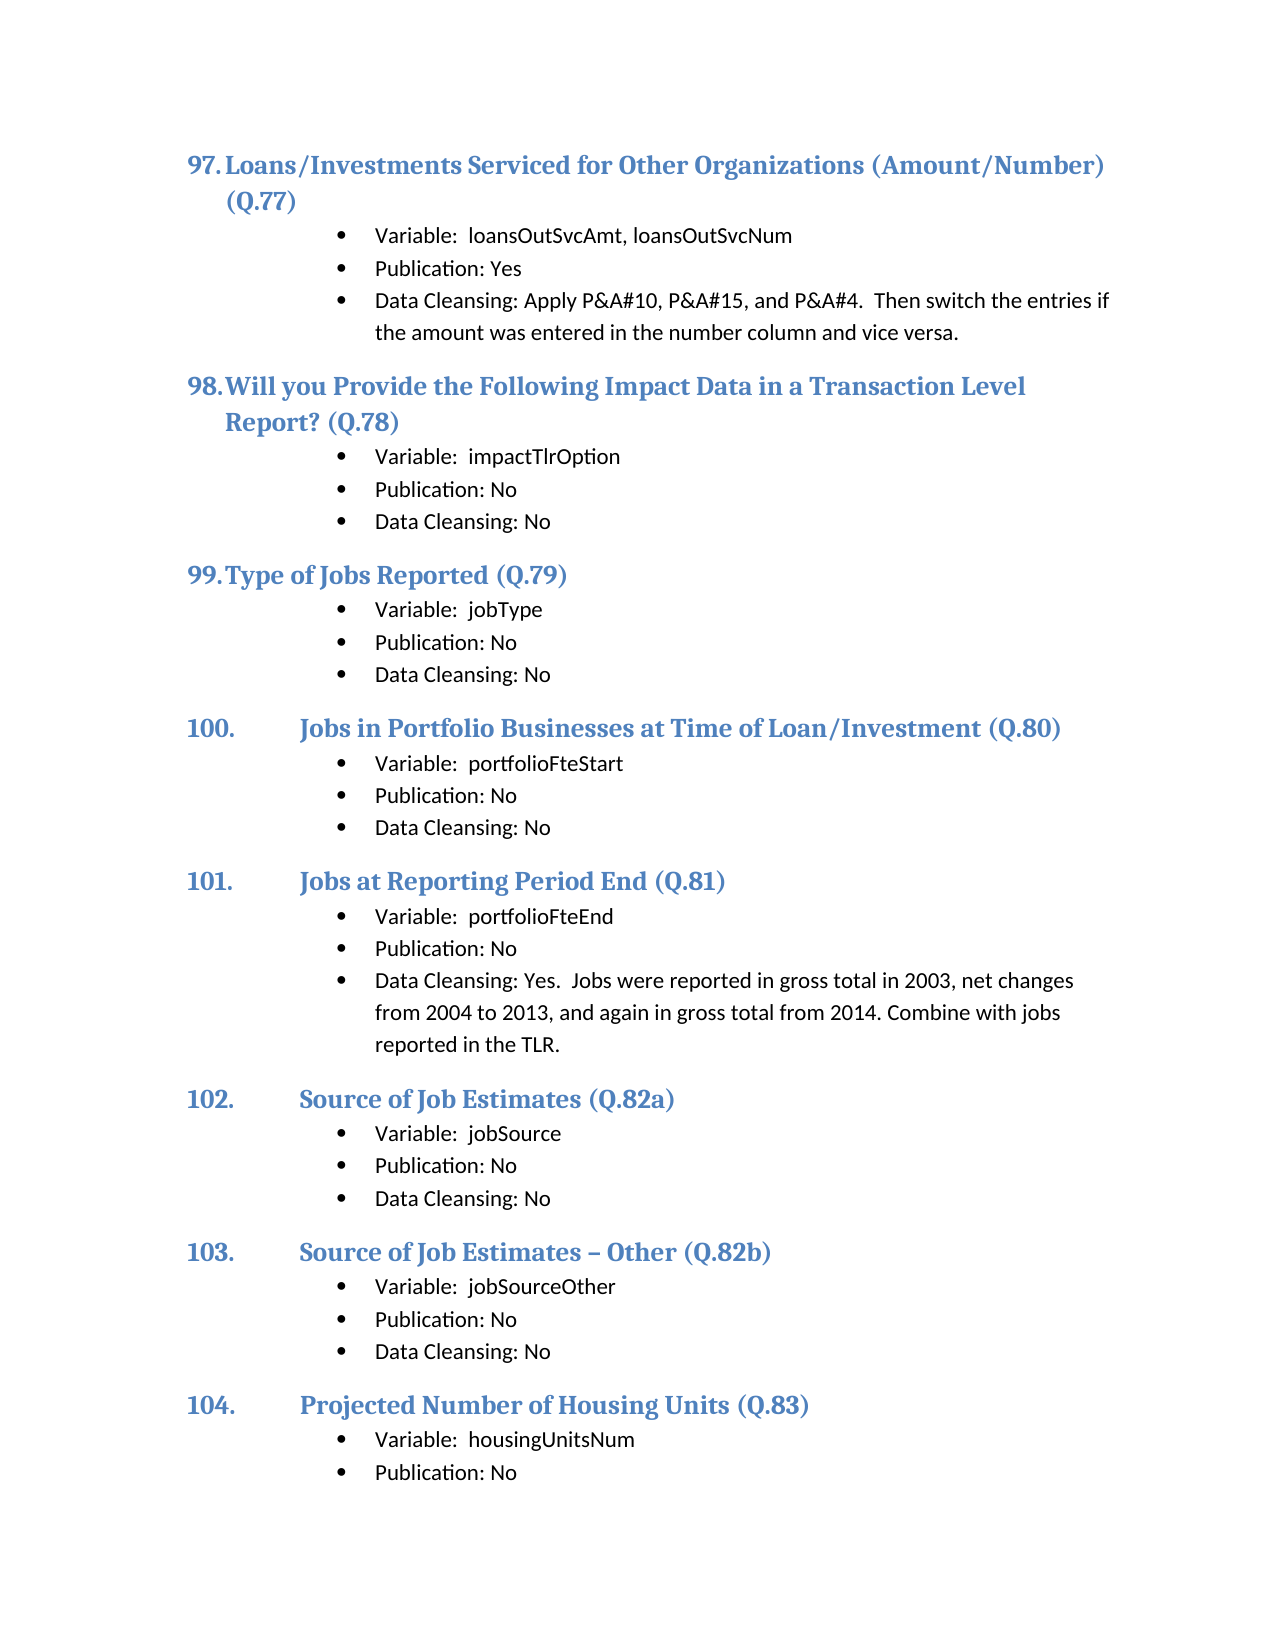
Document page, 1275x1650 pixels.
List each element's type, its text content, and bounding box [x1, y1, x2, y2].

subtitle Type of Jobs Reported (Q.79) [187, 560, 1125, 591]
list Publication: No [337, 1305, 1125, 1333]
list Data Cleansing: No [337, 660, 1125, 688]
list Publication: No [337, 1458, 1125, 1486]
list Variable: housingUnitsNum [337, 1426, 1125, 1454]
list Variable: impactTlrOption [337, 442, 1125, 471]
subtitle Source of Job Estimates – Other (Q.82b) [187, 1237, 1125, 1268]
list Variable: jobType [337, 596, 1125, 624]
list Publication: No [337, 1152, 1125, 1179]
list Variable: portfolioFteEnd [337, 902, 1125, 930]
list Data Cleansing: No [337, 813, 1125, 841]
list Publication: No [337, 934, 1125, 962]
list Data Cleansing: No [337, 1337, 1125, 1365]
subtitle Loans/Investments Serviced for Other Organizations (Amount/Number) (Q.77) [187, 150, 1125, 217]
subtitle Projected Number of Housing Units (Q.83) [187, 1390, 1125, 1421]
subtitle Jobs in Portfolio Businesses at Time of Loan/Investment (Q.80) [187, 713, 1125, 744]
list Publication: No [337, 781, 1125, 809]
list Publication: No [337, 475, 1125, 503]
subtitle Will you Provide the Following Impact Data in a Transaction Level Report? (Q.78) [187, 371, 1125, 438]
subtitle Jobs at Reporting Period End (Q.81) [187, 866, 1125, 897]
list Variable: portfolioFteStart [337, 749, 1125, 777]
list Variable: jobSource [337, 1119, 1125, 1147]
subtitle Source of Job Estimates (Q.82a) [187, 1084, 1125, 1115]
list Data Cleansing: No [337, 1184, 1125, 1212]
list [337, 286, 1125, 346]
list Publication: Yes [337, 254, 1125, 282]
list Variable: jobSourceOther [337, 1272, 1125, 1301]
list Variable: loansOutSvcAmt, loansOutSvcNum [337, 221, 1125, 249]
list Publication: No [337, 628, 1125, 656]
list Data Cleansing: Yes. Jobs were reported in gross total in 2003, net changes from 2004 to 2013, and again in gross total from 2014. Combine with jobs reported in the TLR. [337, 966, 1125, 1059]
list Data Cleansing: No [337, 507, 1125, 535]
